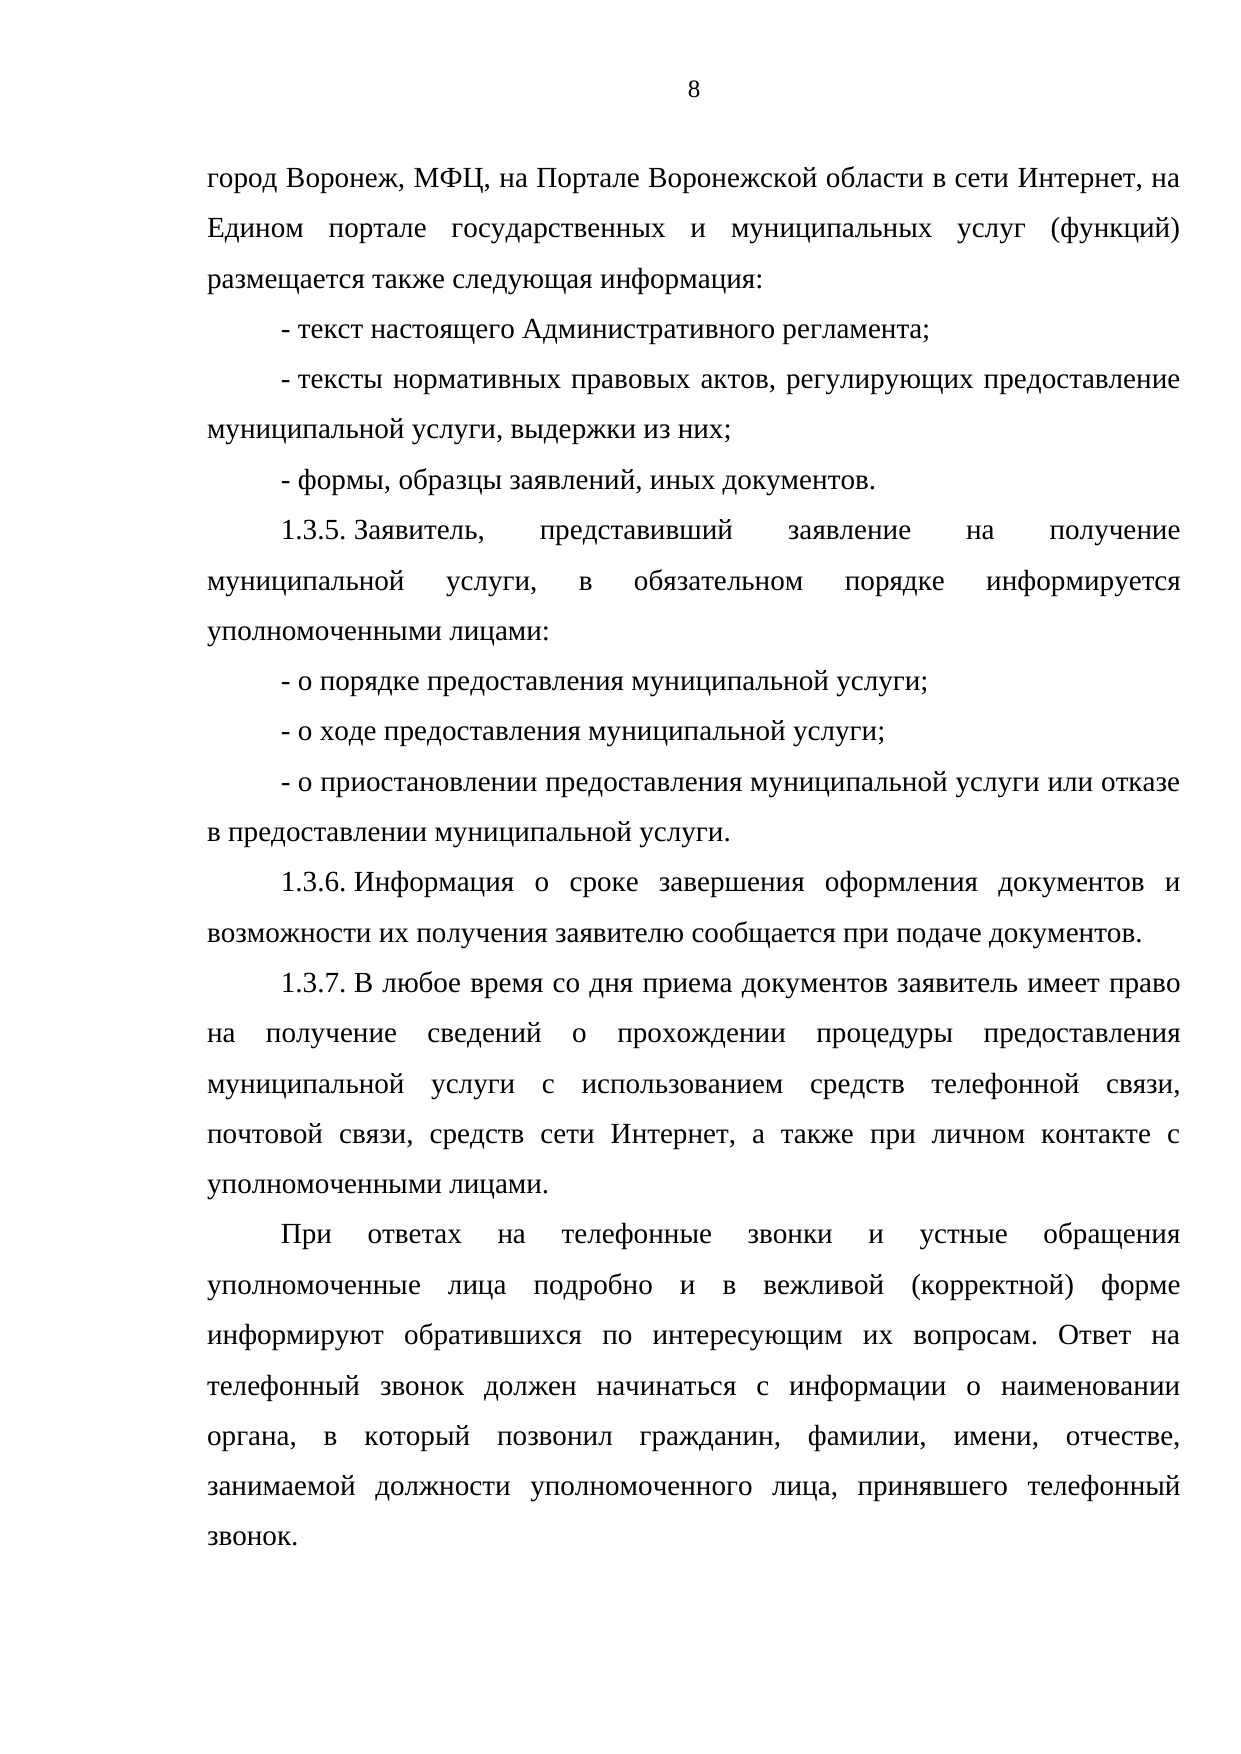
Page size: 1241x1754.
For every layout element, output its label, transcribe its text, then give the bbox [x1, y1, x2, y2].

text - о ходе предоставления муниципальной услуги; [207, 713, 1181, 747]
text - о приостановлении предоставления муниципальной услуги или отказе в предоставлении муниципальной услуги. [207, 764, 1181, 848]
text 1.3.7. В любое время со дня приема документов заявитель имеет право на получение сведений о прохождении процедуры предоставления муниципальной услуги с использованием средств телефонной связи, почтовой связи, средств сети Интернет, а также при личном контакте с уполномоченными лицами. [207, 965, 1181, 1200]
text При ответах на телефонные звонки и устные обращения уполномоченные лица подробно и в вежливой (корректной) форме информируют обратившихся по интересующим их вопросам. Ответ на телефонный звонок должен начинаться с информации о наименовании органа, в который позвонил гражданин, фамилии, имени, отчестве, занимаемой должности уполномоченного лица, принявшего телефонный звонок. [207, 1217, 1181, 1552]
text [207, 160, 1181, 294]
text - текст настоящего Административного регламента; [207, 311, 1181, 344]
text - о порядке предоставления муниципальной услуги; [207, 663, 1181, 697]
text 1.3.6. Информация о сроке завершения оформления документов и возможности их получения заявителю сообщается при подаче документов. [207, 864, 1181, 948]
text - тексты нормативных правовых актов, регулирующих предоставление муниципальной услуги, выдержки из них; [207, 361, 1181, 445]
text 1.3.5. Заявитель, представивший заявление на получение муниципальной услуги, в обязательном порядке информируется уполномоченными лицами: [207, 512, 1181, 646]
text - формы, образцы заявлений, иных документов. [207, 462, 1181, 496]
